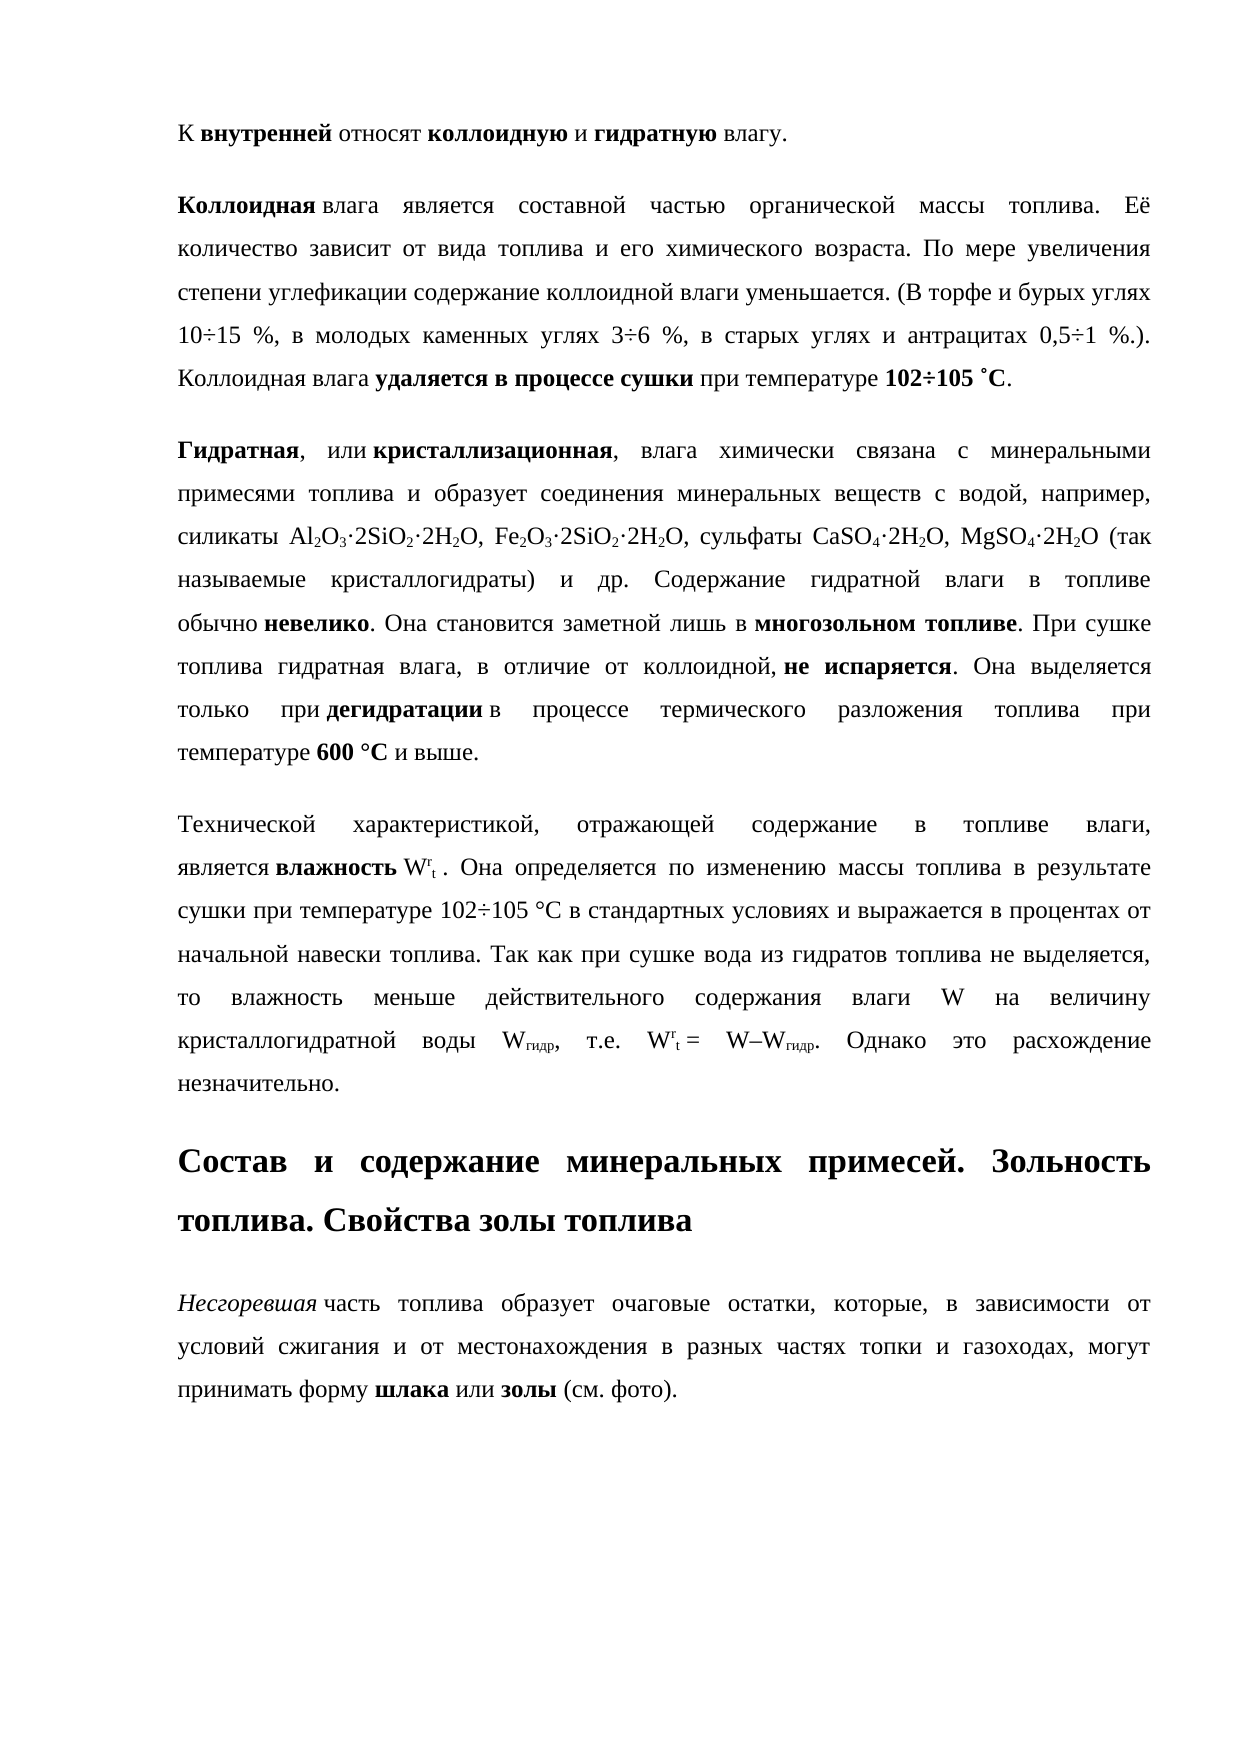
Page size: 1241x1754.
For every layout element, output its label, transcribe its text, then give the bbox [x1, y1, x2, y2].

text К внутренней относят коллоидную и гидратную влагу. [177, 118, 1152, 147]
text Технической характеристикой, отражающей содержание в топливе влаги, является влажность Wrt . Она определяется по изменению массы топлива в результате сушки при температуре 102÷105 °С в стандартных условиях и выражается в процентах от начальной навески топлива. Так как при сушке вода из гидратов топлива не выделяется, то влажность меньше действительного содержания влаги W на величину кристаллогидратной воды Wгидр, т.е. Wrt = W–Wгидр. Однако это расхождение незначительно. [177, 809, 1152, 1097]
text Коллоидная влага является составной частью органической массы топлива. Её количество зависит от вида топлива и его химического возраста. По мере увеличения степени углефикации содержание коллоидной влаги уменьшается. (В торфе и бурых углях 10÷15 %, в молодых каменных углях 3÷6 %, в старых углях и антрацитах 0,5÷1 %.). Коллоидная влага удаляется в процессе сушки при температуре 102÷105 ˚С. [177, 190, 1152, 392]
text Несгоревшая часть топлива образует очаговые остатки, которые, в зависимости от условий сжигания и от местонахождения в разных частях топки и газоходах, могут принимать форму шлака или золы (см. фото). [177, 1288, 1152, 1403]
text Гидратная, или кристаллизационная, влага химически связана с минеральными примесями топлива и образует соединения минеральных веществ с водой, например, силикаты Al2O3·2SiO2·2H2O, Fe2O3·2SiO2·2H2O, сульфаты CaSO4·2H2O, MgSO4·2H2O (так называемые кристаллогидраты) и др. Содержание гидратной влаги в топливе обычно невелико. Она становится заметной лишь в многозольном топливе. При сушке топлива гидратная влага, в отличие от коллоидной, не испаряется. Она выделяется только при дегидратации в процессе термического разложения топлива при температуре 600 °С и выше. [177, 435, 1152, 766]
subtitle Состав и содержание минеральных примесей. Зольность топлива. Свойства золы топлива [177, 1140, 1152, 1239]
